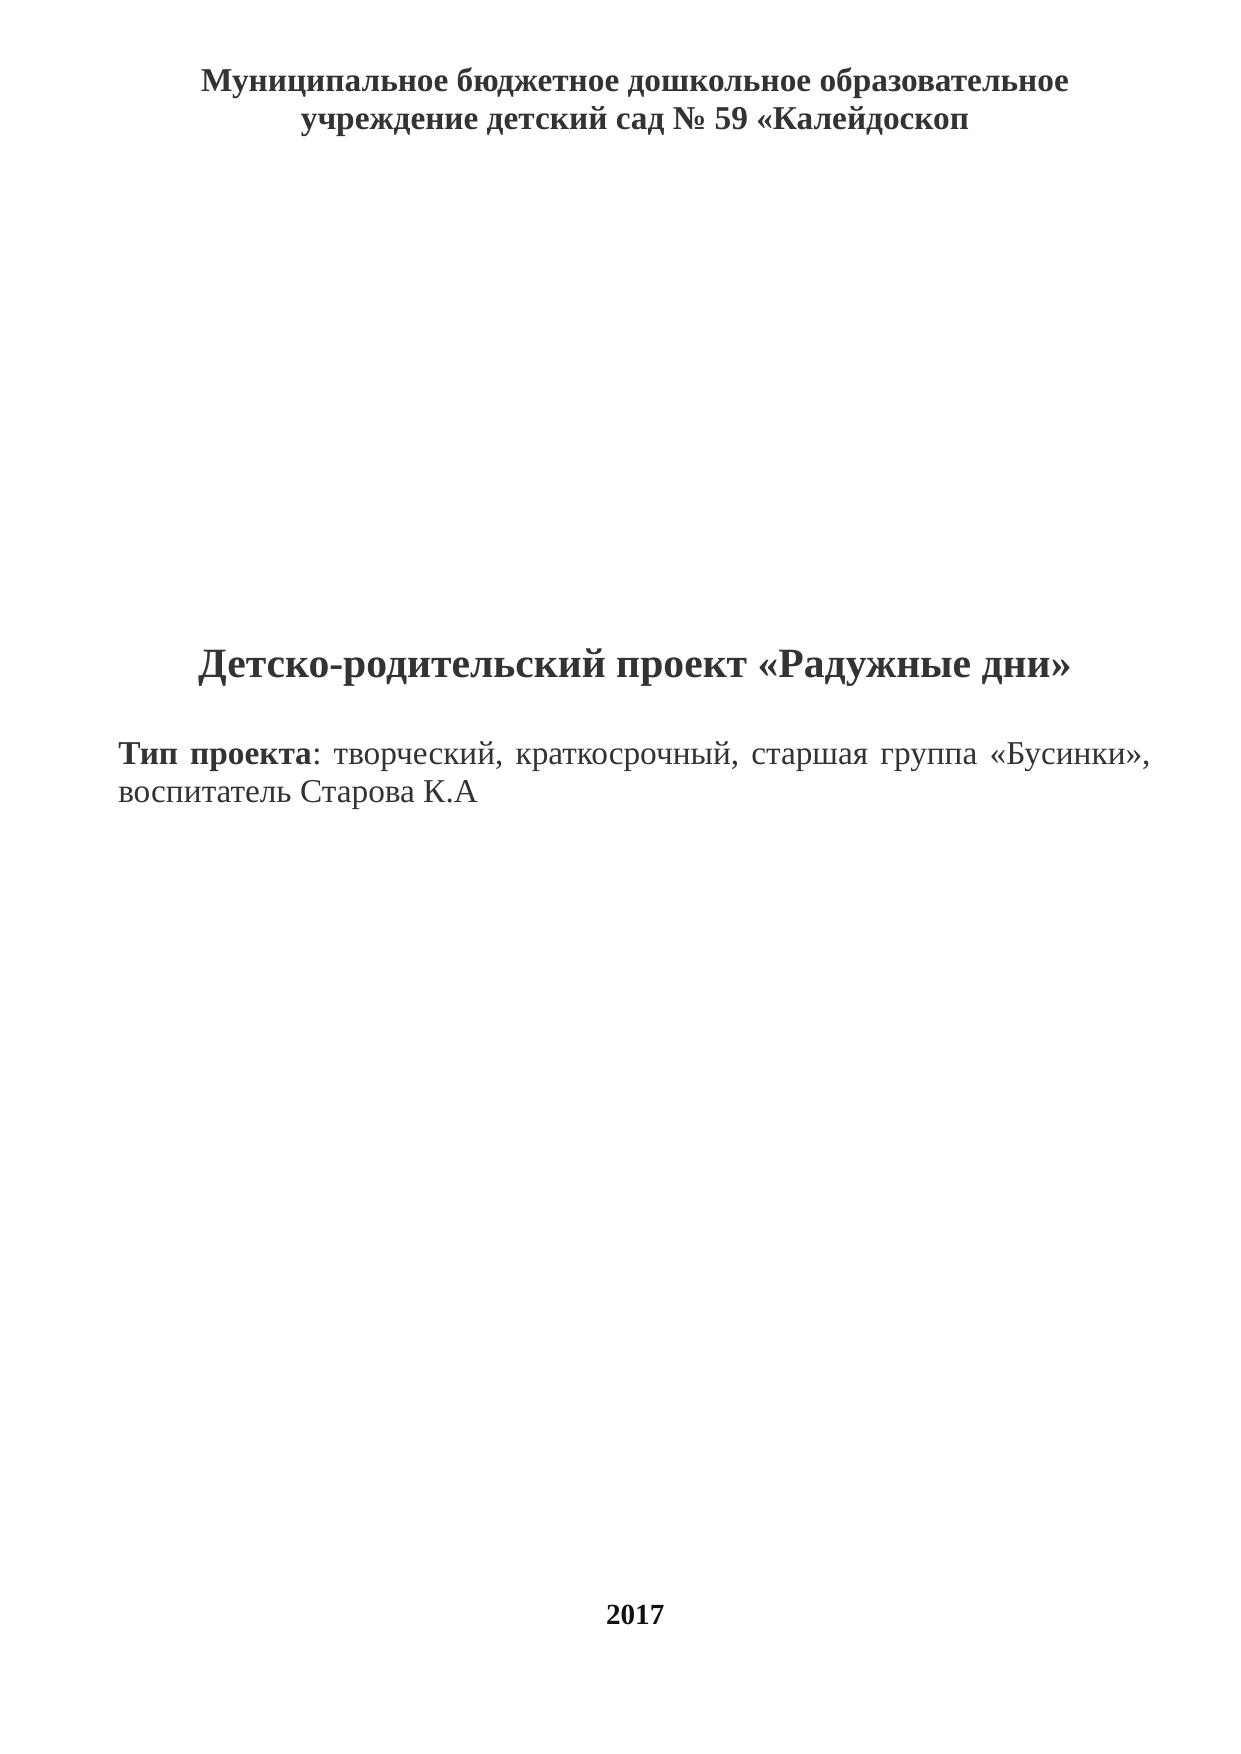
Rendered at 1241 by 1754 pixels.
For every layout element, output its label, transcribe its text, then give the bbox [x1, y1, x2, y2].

text Тип проекта: творческий, краткосрочный, старшая группа «Бусинки», воспитатель Старова К.А [118, 733, 1152, 810]
text 2017 [118, 1597, 1152, 1631]
text Детско-родительский проект «Радужные дни» [118, 638, 1152, 686]
text Муниципальное бюджетное дошкольное образовательное учреждение детский сад № 59 «Калейдоскоп [118, 60, 1152, 137]
